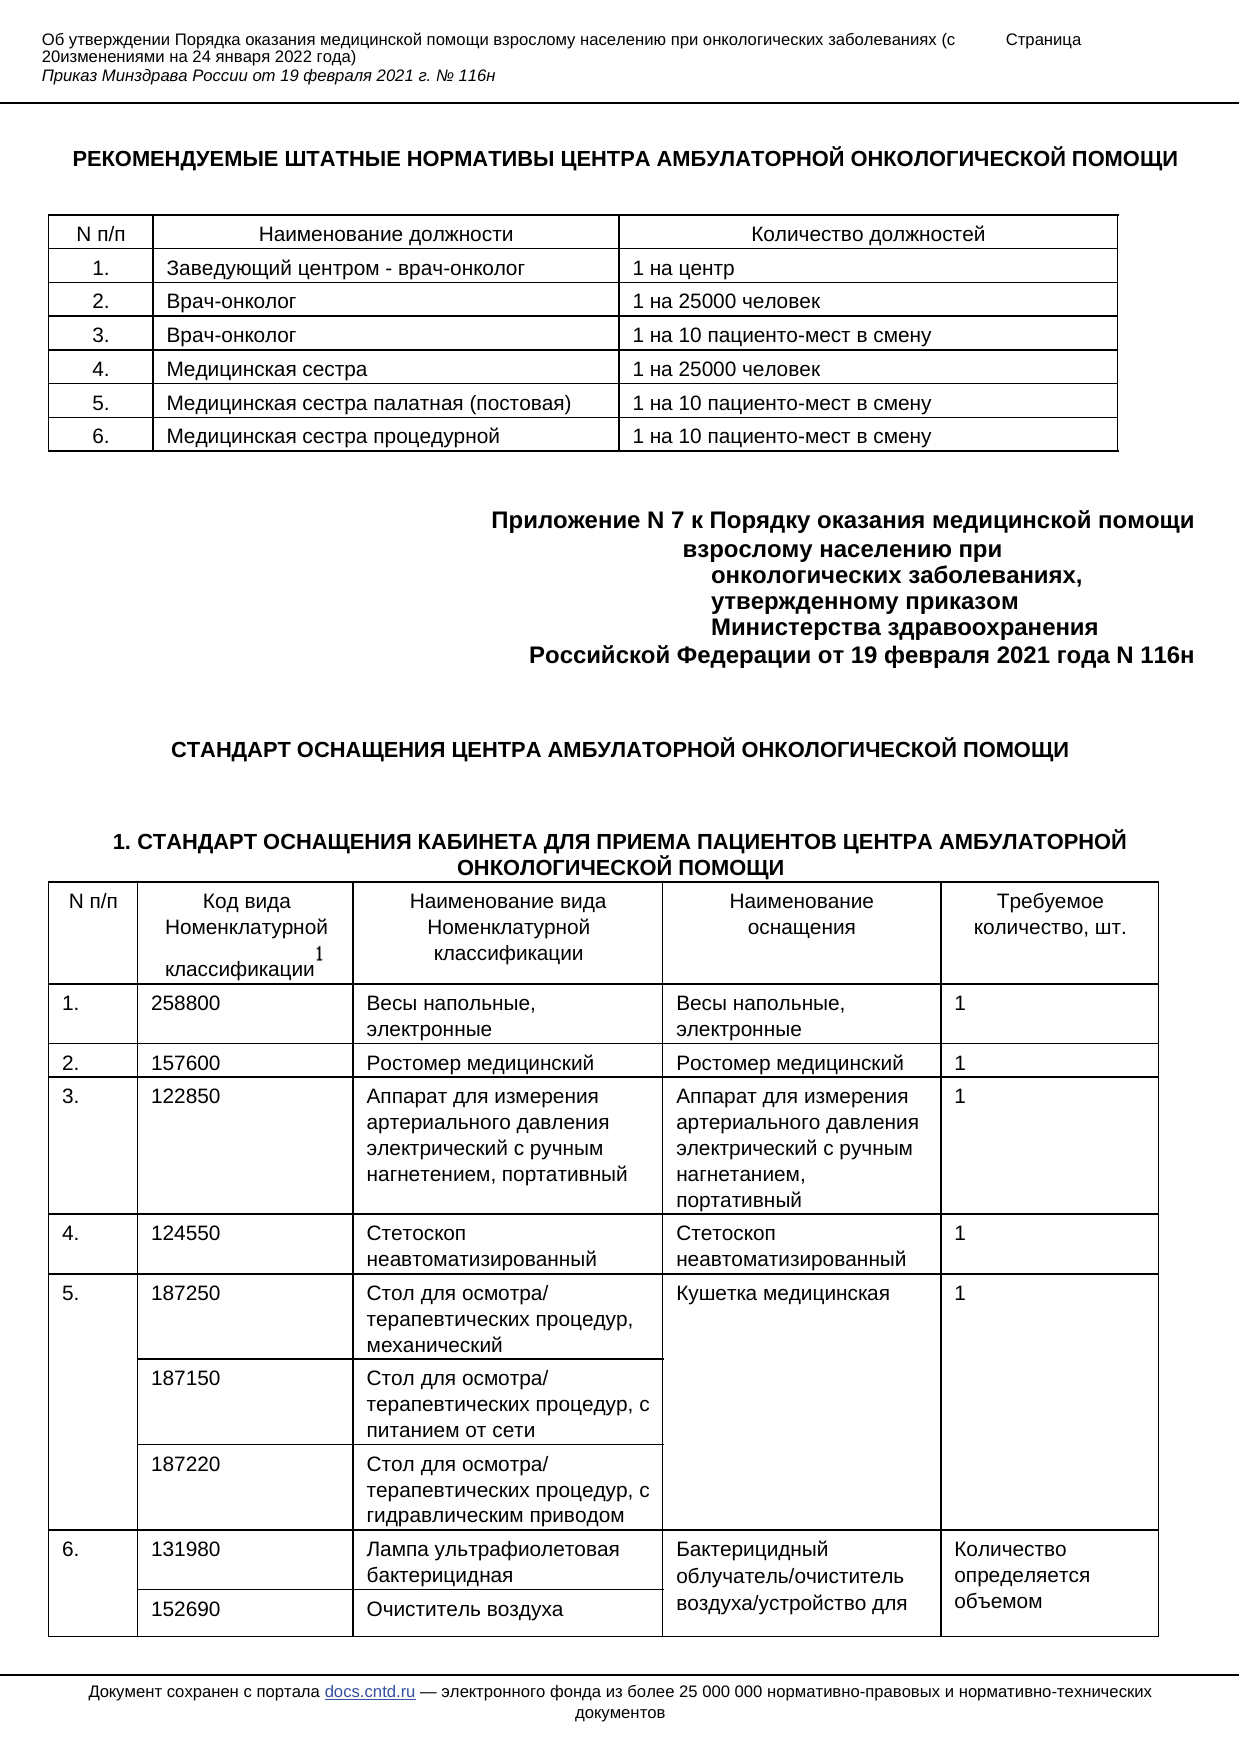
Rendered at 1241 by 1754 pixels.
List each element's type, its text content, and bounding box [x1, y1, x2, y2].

table_cell 157600 [138, 1044, 352, 1076]
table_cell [354, 1590, 662, 1636]
table_cell 1 [942, 1044, 1158, 1076]
table_cell Медицинская сестра палатная (постовая) [154, 384, 618, 416]
table_cell 1 на 25000 человек [620, 283, 1117, 315]
table_cell Врач-онколог [154, 283, 618, 315]
table_cell 4. [49, 351, 152, 383]
table_cell 187150 [138, 1360, 352, 1444]
text СТАНДАРТ ОСНАЩЕНИЯ ЦЕНТРА АМБУЛАТОРНОЙ ОНКОЛОГИЧЕСКОЙ ПОМОЩИ [47, 737, 1193, 762]
table_cell 1 [942, 1275, 1158, 1529]
table_cell 1 на 10 пациенто-мест в смену [620, 317, 1117, 349]
table_cell 187220 [138, 1445, 352, 1529]
table_cell 1 на 25000 человек [620, 351, 1117, 383]
table_header N п/п [49, 883, 137, 983]
table_cell 6. [49, 418, 152, 450]
table_cell 3. [49, 1078, 137, 1213]
table_header N п/п [49, 216, 152, 248]
subtitle Российской Федерации от 19 февраля 2021 года N 116н [47, 641, 1195, 668]
table_cell Ростомер медицинский [663, 1044, 940, 1076]
subtitle Приложение N 7 к Порядку оказания медицинской помощи [47, 506, 1195, 534]
table_cell 6. [49, 1531, 137, 1636]
text взрослому населению при онкологических заболеваниях, утвержденному приказом Министерства здравоохранения [682, 536, 1195, 640]
table_header Код вида Номенклатурной классификации [138, 883, 352, 983]
table_cell Лампа ультрафиолетовая бактерицидная [354, 1531, 662, 1589]
table_cell 5. [49, 384, 152, 416]
table_cell 122850 [138, 1078, 352, 1213]
table_cell 2. [49, 1044, 137, 1076]
table_cell Медицинская сестра процедурной [154, 418, 618, 450]
table_cell Стол для осмотра/ терапевтических процедур, с питанием от сети [354, 1360, 662, 1444]
table_header Наименование вида Номенклатурной классификации [354, 883, 662, 983]
table_cell Аппарат для измерения артериального давления электрический с ручным нагнетанием, портативный [663, 1078, 940, 1213]
table_cell Весы напольные, электронные [354, 985, 662, 1042]
table_cell 1 [942, 1215, 1158, 1273]
table_cell 5. [49, 1275, 137, 1529]
table_cell Весы напольные, электронные [663, 985, 940, 1042]
text РЕКОМЕНДУЕМЫЕ ШТАТНЫЕ НОРМАТИВЫ ЦЕНТРА АМБУЛАТОРНОЙ ОНКОЛОГИЧЕСКОЙ ПОМОЩИ [72, 146, 1193, 171]
table_cell 152690 [138, 1590, 352, 1636]
table_cell Заведующий центром - врач-онколог [154, 249, 618, 281]
table_cell 1 [942, 985, 1158, 1042]
table_header Требуемое количество, шт. [942, 883, 1158, 983]
table_cell 1. [49, 249, 152, 281]
table_cell 4. [49, 1215, 137, 1273]
table_cell Врач-онколог [154, 317, 618, 349]
table_cell Количество определяется объемом помещения и характеристиками оборудования [942, 1531, 1158, 1636]
table_cell Стетоскоп неавтоматизированный [354, 1215, 662, 1273]
table_cell 187250 [138, 1275, 352, 1358]
table_cell 1 на центр [620, 249, 1117, 281]
table_cell 124550 [138, 1215, 352, 1273]
table_cell Стол для осмотра/ терапевтических процедур, с гидравлическим приводом [354, 1445, 662, 1529]
table_cell 3. [49, 317, 152, 349]
table_cell 1 на 10 пациенто-мест в смену [620, 384, 1117, 416]
table_header Количество должностей [620, 216, 1117, 248]
table_cell 2. [49, 283, 152, 315]
table_cell Ростомер медицинский [354, 1044, 662, 1076]
table_cell 1 [942, 1078, 1158, 1213]
table_cell Кушетка медицинская [663, 1275, 940, 1529]
table_cell 258800 [138, 985, 352, 1042]
table_cell 1. [49, 985, 137, 1042]
table_header Наименование должности [154, 216, 618, 248]
table_cell Медицинская сестра [154, 351, 618, 383]
table_cell 1 на 10 пациенто-мест в смену [620, 418, 1117, 450]
picture [314, 940, 329, 977]
table_cell Бактерицидный облучатель/очиститель воздуха/устройство для обеззараживания и (или) фильтрации воздуха и (или) дезинфекции поверхностей [663, 1531, 940, 1636]
table_cell Аппарат для измерения артериального давления электрический с ручным нагнетением, портативный [354, 1078, 662, 1213]
table_cell Стол для осмотра/ терапевтических процедур, механический [354, 1275, 662, 1358]
subtitle 1. СТАНДАРТ ОСНАЩЕНИЯ КАБИНЕТА ДЛЯ ПРИЕМА ПАЦИЕНТОВ ЦЕНТРА АМБУЛАТОРНОЙ ОНКОЛОГИЧЕСКОЙ ПОМОЩИ [47, 829, 1193, 880]
table_cell Стетоскоп неавтоматизированный [663, 1215, 940, 1273]
table_header Наименование оснащения [663, 883, 940, 983]
table_cell 131980 [138, 1531, 352, 1589]
